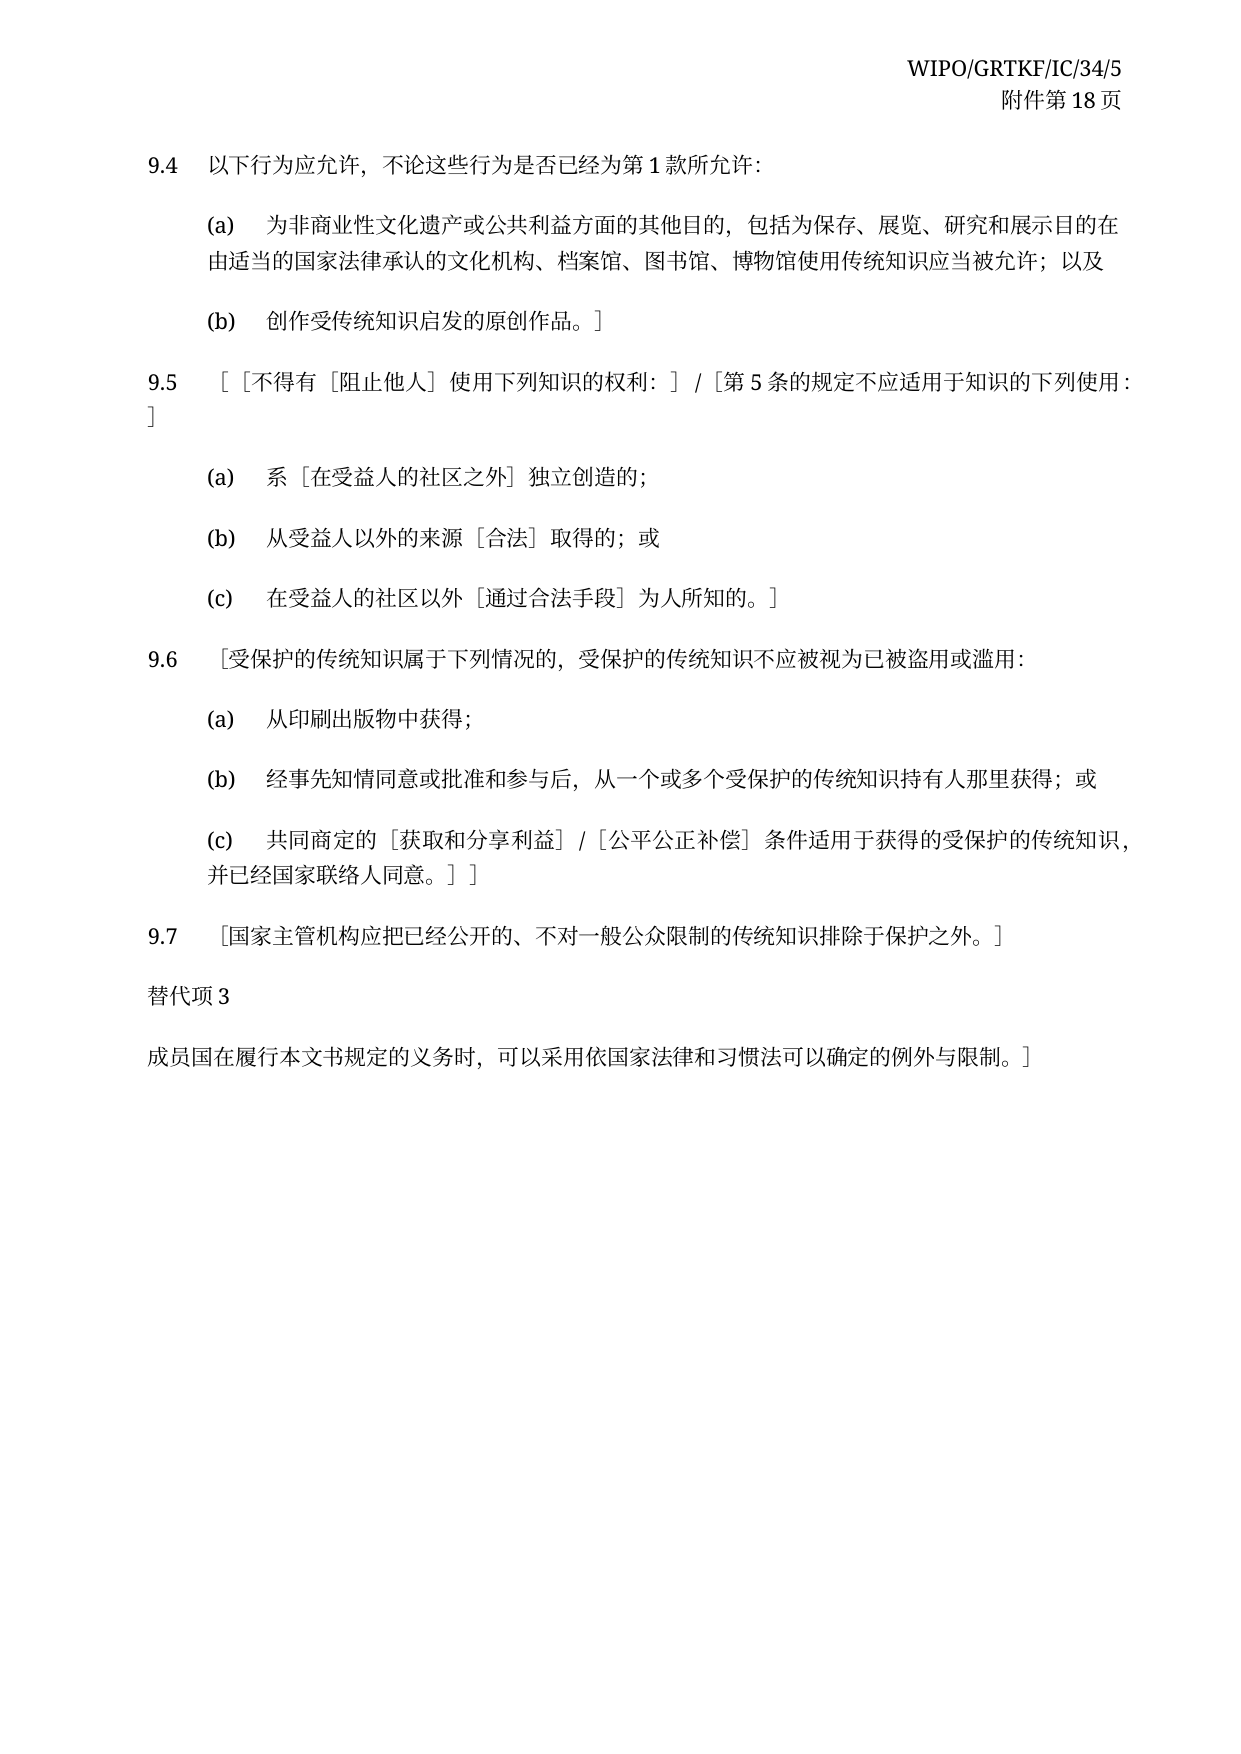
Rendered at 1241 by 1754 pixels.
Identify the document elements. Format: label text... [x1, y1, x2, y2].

text 9.5 ［［不得有［阻止他人］使用下列知识的权利：］/［第5条的规定不应适用于知识的下列使用：］ [148, 361, 1122, 432]
text 9.7 ［国家主管机构应把已经公开的、不对一般公众限制的传统知识排除于保护之外。］ [148, 915, 1122, 951]
text (a) 从印刷出版物中获得； [207, 698, 1122, 734]
text (c) 共同商定的［获取和分享利益］/［公平公正补偿］条件适用于获得的受保护的传统知识，并已经国家联络人同意。］］ [207, 819, 1122, 890]
text 9.4 以下行为应允许，不论这些行为是否已经为第1款所允许： [148, 144, 1122, 180]
text 替代项3 [148, 976, 1122, 1011]
text (c) 在受益人的社区以外［通过合法手段］为人所知的。］ [207, 578, 1122, 613]
text (b) 经事先知情同意或批准和参与后，从一个或多个受保护的传统知识持有人那里获得；或 [207, 759, 1122, 794]
text (b) 创作受传统知识启发的原创作品。］ [207, 301, 1122, 336]
text 成员国在履行本文书规定的义务时，可以采用依国家法律和习惯法可以确定的例外与限制。］ [148, 1036, 1122, 1071]
text 9.6 ［受保护的传统知识属于下列情况的，受保护的传统知识不应被视为已被盗用或滥用： [148, 638, 1122, 673]
text (a) 为非商业性文化遗产或公共利益方面的其他目的，包括为保存、展览、研究和展示目的在由适当的国家法律承认的文化机构、档案馆、图书馆、博物馆使用传统知识应当被允许；以及 [207, 205, 1122, 276]
text (b) 从受益人以外的来源［合法］取得的；或 [207, 517, 1122, 553]
text (a) 系［在受益人的社区之外］独立创造的； [207, 457, 1122, 492]
